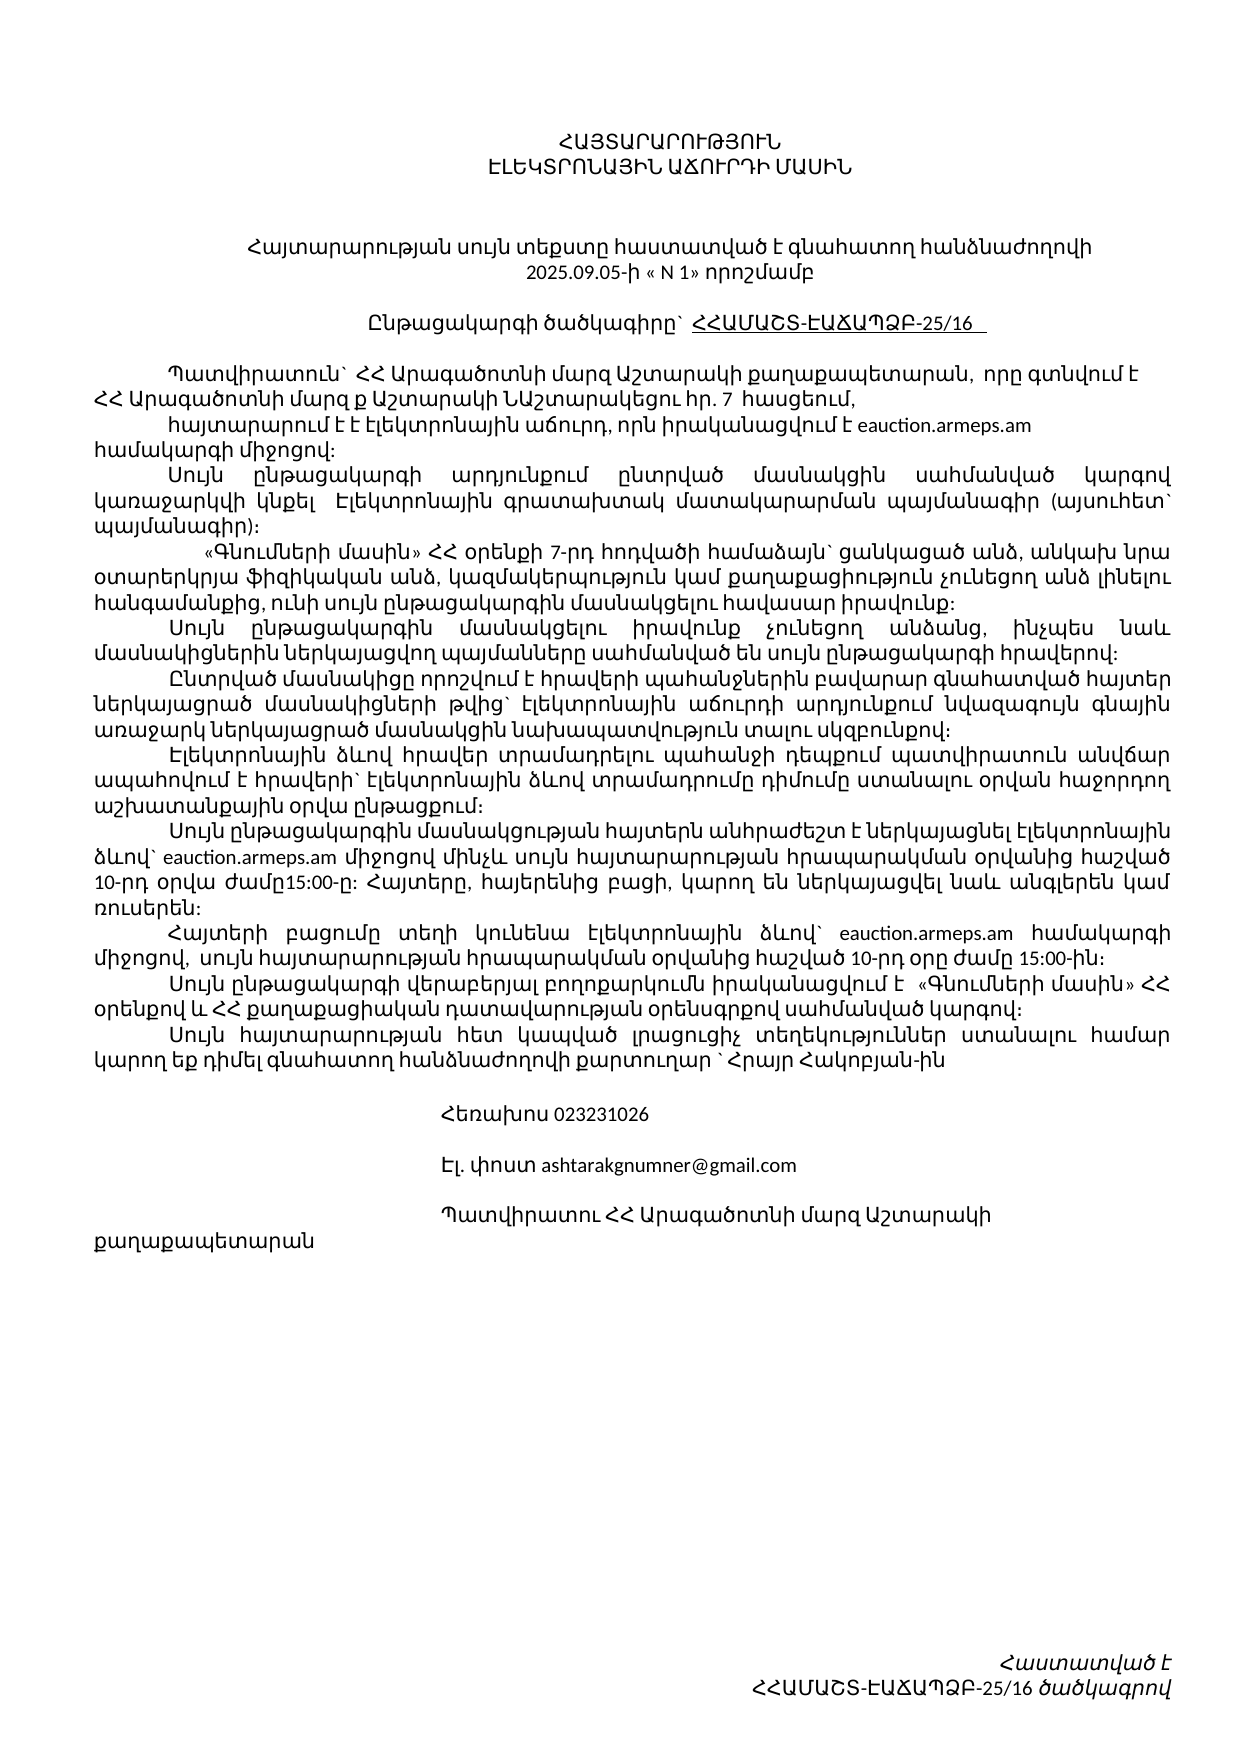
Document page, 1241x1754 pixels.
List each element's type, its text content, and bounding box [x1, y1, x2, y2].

text Հաստատված է [94, 1650, 1171, 1675]
text Պատվիրատուն` ՀՀ Արագածոտնի մարզ Աշտարակի քաղաքապետարան, որը գտնվում է ՀՀ Արագածոտնի մարզ ք Աշտարակի ՆԱշտարակեցու հր. 7 հասցեում, [94, 361, 1171, 412]
text Սույն ընթացակարգի վերաբերյալ բողոքարկումն իրականացվում է «Գնումների մասին» ՀՀ օրենքով և ՀՀ քաղաքացիական դատավարության օրենսգրքով սահմանված կարգով։ [94, 971, 1171, 1022]
text Սույն հայտարարության հետ կապված լրացուցիչ տեղեկություններ ստանալու համար կարող եք դիմել գնահատող հանձնաժողովի քարտուղար ` Հրայր Հակոբյան-ին [94, 1022, 1171, 1073]
text Հեռախոս 023231026 [94, 1101, 1171, 1126]
text Էլեկտրոնային ձևով հրավեր տրամադրելու պահանջի դեպքում պատվիրատուն անվճար ապահովում է հրավերի` էլեկտրոնային ձևով տրամադրումը դիմումը ստանալու օրվան հաջորդող աշխատանքային օրվա ընթացքում։ [94, 742, 1171, 818]
text Պատվիրատու ՀՀ Արագածոտնի մարզ Աշտարակի քաղաքապետարան [94, 1203, 1171, 1253]
text Ընթացակարգի ծածկագիրը` ՀՀԱՄԱՇՏ-ԷԱՃԱՊՁԲ-25/16 [94, 310, 1171, 336]
text Սույն ընթացակարգի արդյունքում ընտրված մասնակցին սահմանված կարգով կառաջարկվի կնքել Էլեկտրոնային գրատախտակ մատակարարման պայմանագիր (այսուհետ` պայմանագիր)։ [94, 463, 1171, 539]
text «Գնումների մասին» ՀՀ օրենքի 7-րդ հոդվածի համաձայն` ցանկացած անձ, անկախ նրա օտարերկրյա ֆիզիկական անձ, կազմակերպություն կամ քաղաքացիություն չունեցող անձ լինելու հանգամանքից, ունի սույն ընթացակարգին մասնակցելու հավասար իրավունք: [94, 539, 1171, 615]
text Հայտարարության սույն տեքստը հաստատված է գնահատող հանձնաժողովի [94, 234, 1171, 259]
text ԷԼԵԿՏՐՈՆԱՅԻՆ ԱՃՈՒՐԴԻ ՄԱՍԻՆ [94, 154, 1171, 180]
text 2025.09.05 -ի « N 1» որոշմամբ [94, 259, 1171, 285]
text Հայտերի բացումը տեղի կունենա էլեկտրոնային ձևով` eauction.armeps.am համակարգի միջոցով, սույն հայտարարության հրապարակման օրվանից հաշված 10-րդ օրը ժամը 15:00-ին։ [94, 920, 1171, 971]
text Սույն ընթացակարգին մասնակցության հայտերն անհրաժեշտ է ներկայացնել էլեկտրոնային ձևով` eauction.armeps.am միջոցով մինչև սույն հայտարարության հրապարակման օրվանից հաշված 10-րդ օրվա ժամը15:00-ը: Հայտերը, հայերենից բացի, կարող են ներկայացվել նաև անգլերեն կամ ռուսերեն: [94, 818, 1171, 920]
text Էլ. փոստ ashtarakgnumner@gmail.com [94, 1152, 1171, 1177]
text ՀՀԱՄԱՇՏ-ԷԱՃԱՊՁԲ-25/16 ծածկագրով [94, 1675, 1171, 1701]
text հայտարարում է է էլեկտրոնային աճուրդ, որն իրականացվում է eauction.armeps.am համակարգի միջոցով: [94, 412, 1171, 463]
text Ընտրված մասնակիցը որոշվում է հրավերի պահանջներին բավարար գնահատված հայտեր ներկայացրած մասնակիցների թվից` էլեկտրոնային աճուրդի արդյունքում նվազագույն գնային առաջարկ ներկայացրած մասնակցին նախապատվություն տալու սկզբունքով։ [94, 666, 1171, 742]
text Սույն ընթացակարգին մասնակցելու իրավունք չունեցող անձանց, ինչպես նաև մասնակիցներին ներկայացվող պայմանները սահմանված են սույն ընթացակարգի հրավերով: [94, 615, 1171, 666]
text ՀԱՅՏԱՐԱՐՈՒԹՅՈՒՆ [94, 129, 1171, 154]
